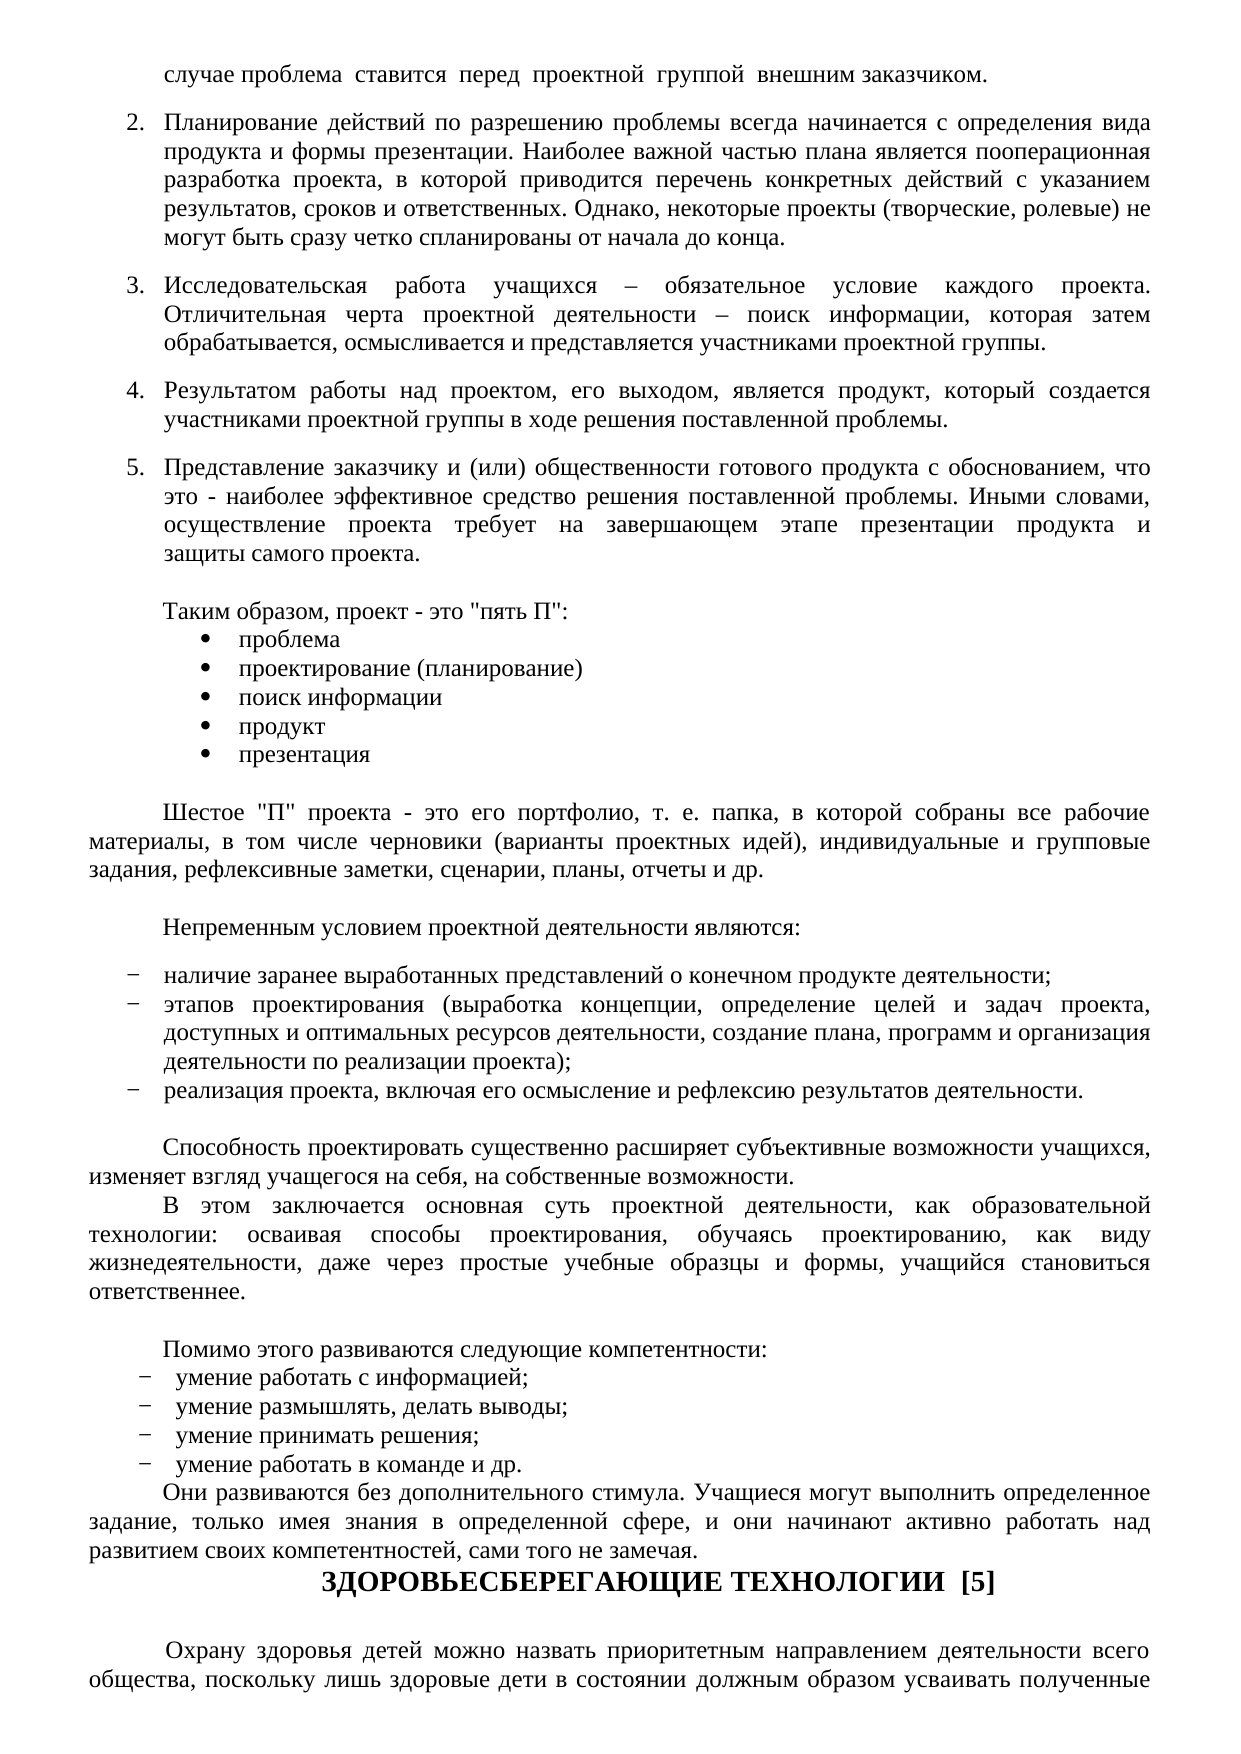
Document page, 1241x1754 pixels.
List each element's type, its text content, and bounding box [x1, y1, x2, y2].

list Исследовательская работа учащихся – обязательное условие каждого проекта. Отличительная черта проектной деятельности – поиск информации, которая затем обрабатывается, осмысливается и представляется участниками проектной группы. [126, 270, 1152, 356]
text Таким образом, проект - это "пять П": [89, 596, 1152, 624]
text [89, 1636, 1151, 1693]
list поиск информации [201, 682, 1152, 711]
list Представление заказчику и (или) общественности готового продукта с обоснованием, что это - наиболее эффективное средство решения поставленной проблемы. Иными словами, осуществление проекта требует на завершающем этапе презентации продукта и защиты самого проекта. [126, 452, 1152, 567]
text Шестое "П" проекта - это его портфолио, т. е. папка, в которой собраны все рабочие материалы, в том числе черновики (варианты проектных идей), индивидуальные и групповые задания, рефлексивные заметки, сценарии, планы, отчеты и др. [89, 797, 1152, 883]
list проектирование (планирование) [201, 653, 1152, 682]
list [126, 59, 1152, 88]
text В этом заключается основная суть проектной деятельности, как образовательной технологии: осваивая способы проектирования, обучаясь проектированию, как виду жизнедеятельности, даже через простые учебные образцы и формы, учащийся становиться ответственнее. [89, 1190, 1152, 1305]
list умение принимать решения; [138, 1420, 1152, 1449]
list продукт [201, 711, 1152, 739]
text Они развиваются без дополнительного стимула. Учащиеся могут выполнить определенное задание, только имея знания в определенной сфере, и они начинают активно работать над развитием своих компетентностей, сами того не замечая. [89, 1477, 1152, 1564]
text Способность проектировать существенно расширяет субъективные возможности учащихся, изменяет взгляд учащегося на себя, на собственные возможности. [89, 1132, 1152, 1190]
text ЗДОРОВЬЕСБЕРЕГАЮЩИЕ ТЕХНОЛОГИИ [5] [89, 1564, 1151, 1597]
list реализация проекта, включая его осмысление и рефлексию результатов деятельности. [126, 1075, 1152, 1104]
list этапов проектирования (выработка концепции, определение целей и задач проекта, доступных и оптимальных ресурсов деятельности, создание плана, программ и организация деятельности по реализации проекта); [126, 989, 1152, 1075]
list проблема [201, 624, 1152, 653]
list наличие заранее выработанных представлений о конечном продукте деятельности; [126, 960, 1152, 989]
list Результатом работы над проектом, его выходом, является продукт, который создается участниками проектной группы в ходе решения поставленной проблемы. [126, 375, 1152, 433]
list умение размышлять, делать выводы; [138, 1391, 1152, 1420]
text Помимо этого развиваются следующие компетентности: [89, 1334, 1152, 1362]
list умение работать в команде и др. [138, 1449, 1152, 1477]
text Непременным условием проектной деятельности являются: [89, 912, 1152, 941]
list Планирование действий по разрешению проблемы всегда начинается с определения вида продукта и формы презентации. Наиболее важной частью плана является пооперационная разработка проекта, в которой приводится перечень конкретных действий с указанием результатов, сроков и ответственных. Однако, некоторые проекты (творческие, ролевые) не могут быть сразу четко спланированы от начала до конца. [126, 107, 1152, 251]
list презентация [201, 739, 1152, 768]
list умение работать с информацией; [138, 1362, 1152, 1391]
